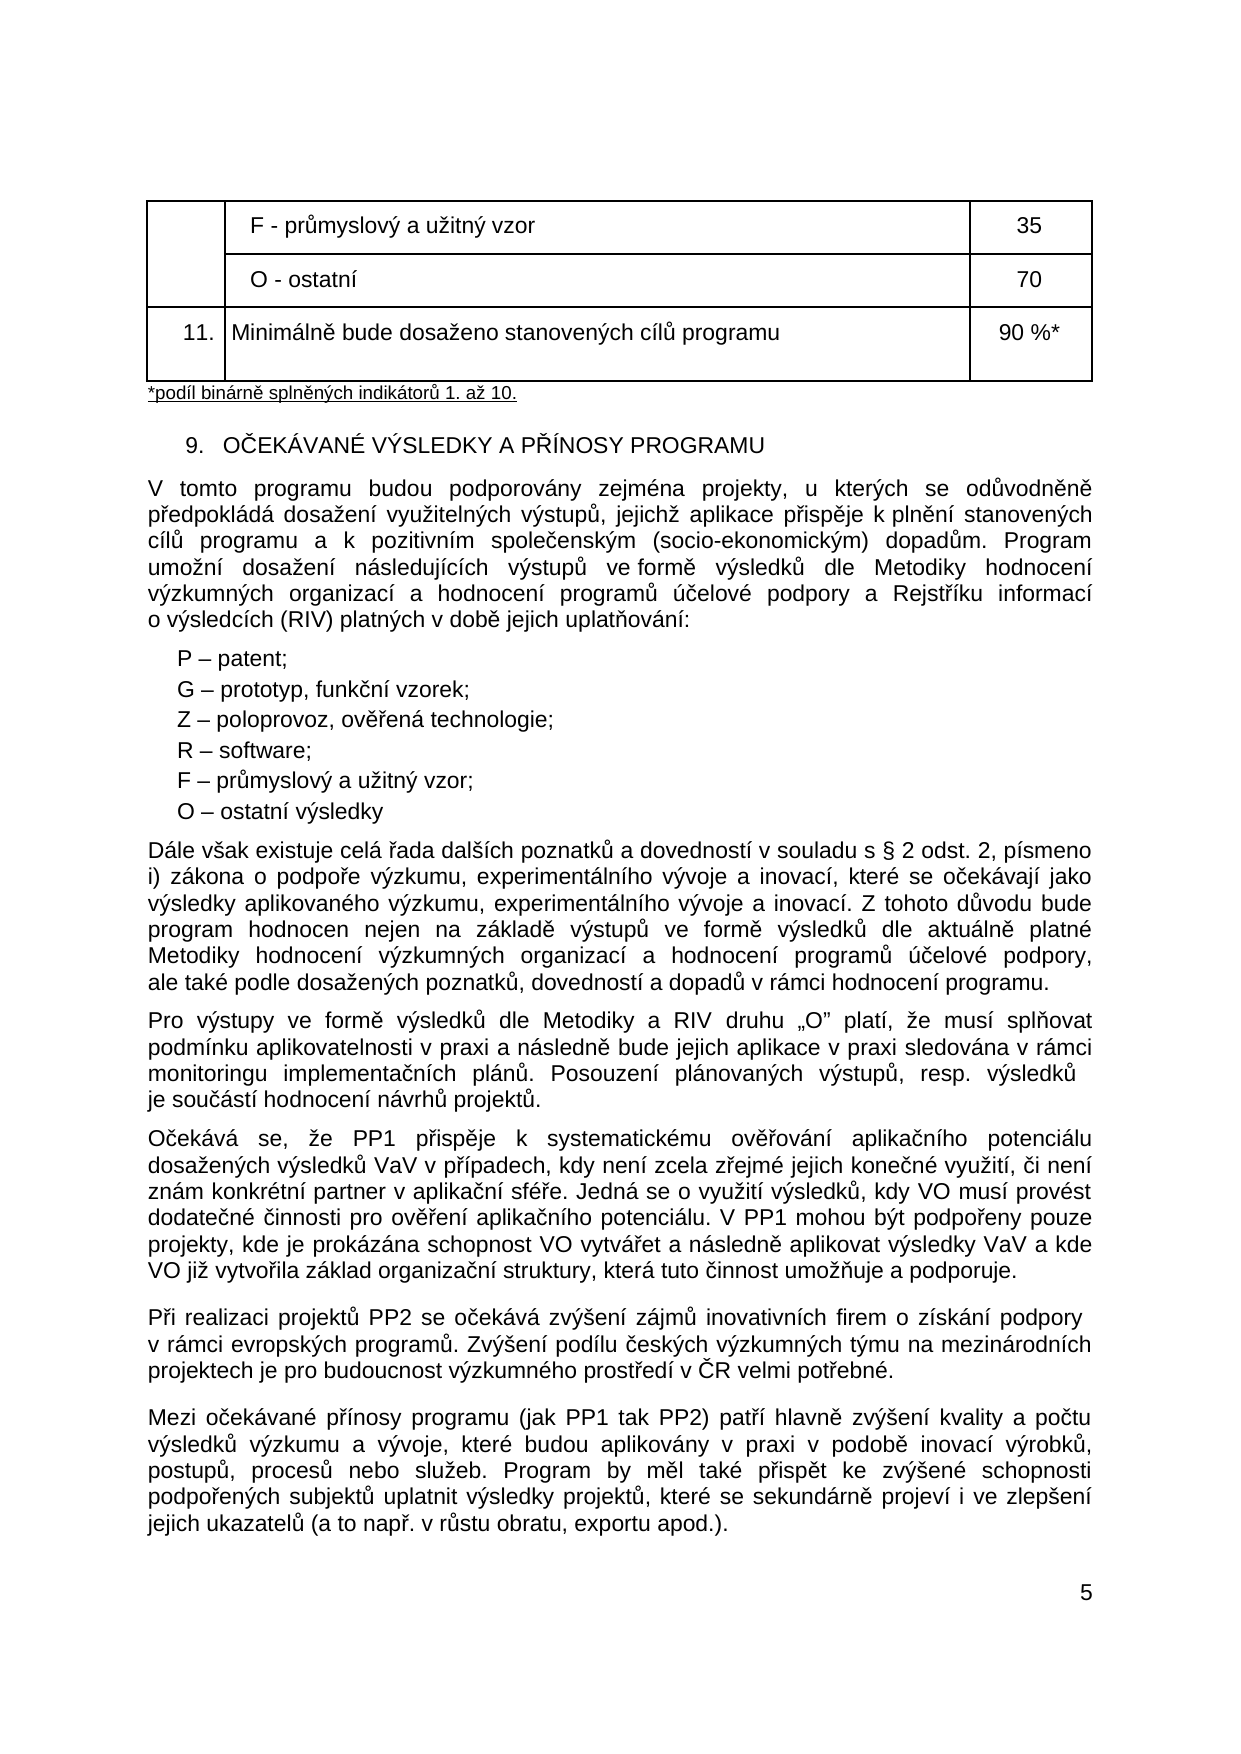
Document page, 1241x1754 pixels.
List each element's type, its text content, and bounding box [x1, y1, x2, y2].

table_cell 11. [148, 308, 224, 380]
text Mezi očekávané přínosy programu (jak PP1 tak PP2) patří hlavně zvýšení kvality a počtu výsledků výzkumu a vývoje, které budou aplikovány v praxi v podobě inovací výrobků, postupů, procesů nebo služeb. Program by měl také přispět ke zvýšené schopnosti podpořených subjektů uplatnit výsledky projektů, které se sekundárně projeví i ve zlepšení jejich ukazatelů (a to např. v růstu obratu, exportu apod.). [148, 1404, 1093, 1536]
text *podíl binárně splněných indikátorů 1. až 10. [148, 382, 1093, 404]
text F – průmyslový a užitný vzor; [177, 767, 1093, 794]
table_cell O - ostatní [226, 255, 969, 306]
table_cell F - průmyslový a užitný vzor [226, 202, 969, 253]
list OČEKÁVANÉ VÝSLEDKY A PŘÍNOSY PROGRAMU [185, 432, 1093, 458]
text Dále však existuje celá řada dalších poznatků a dovedností v souladu s § 2 odst. 2, písmeno i) zákona o podpoře výzkumu, experimentálního vývoje a inovací, které se očekávají jako výsledky aplikovaného výzkumu, experimentálního vývoje a inovací. Z tohoto důvodu bude program hodnocen nejen na základě výstupů ve formě výsledků dle aktuálně platné Metodiky hodnocení výzkumných organizací a hodnocení programů účelové podpory, ale také podle dosažených poznatků, dovedností a dopadů v rámci hodnocení programu. [148, 837, 1093, 995]
text P – patent; [177, 645, 1093, 672]
text O – ostatní výsledky [177, 798, 1093, 824]
table_cell 70 [971, 255, 1091, 306]
table_cell 35 [971, 202, 1091, 253]
text Pro výstupy ve formě výsledků dle Metodiky a RIV druhu „O” platí, že musí splňovat podmínku aplikovatelnosti v praxi a následně bude jejich aplikace v praxi sledována v rámci monitoringu implementačních plánů. Posouzení plánovaných výstupů, resp. výsledků je součástí hodnocení návrhů projektů. [148, 1007, 1093, 1113]
table_cell 90 %* [971, 308, 1091, 380]
text Očekává se, že PP1 přispěje k systematickému ověřování aplikačního potenciálu dosažených výsledků VaV v případech, kdy není zcela zřejmé jejich konečné využití, či není znám konkrétní partner v aplikační sféře. Jedná se o využití výsledků, kdy VO musí provést dodatečné činnosti pro ověření aplikačního potenciálu. V PP1 mohou být podpořeny pouze projekty, kde je prokázána schopnost VO vytvářet a následně aplikovat výsledky VaV a kde VO již vytvořila základ organizační struktury, která tuto činnost umožňuje a podporuje. [148, 1125, 1093, 1283]
text Při realizaci projektů PP2 se očekává zvýšení zájmů inovativních firem o získání podpory v rámci evropských programů. Zvýšení podílu českých výzkumných týmu na mezinárodních projektech je pro budoucnost výzkumného prostředí v ČR velmi potřebné. [148, 1304, 1093, 1383]
table_cell Minimálně bude dosaženo stanovených cílů programu [226, 308, 969, 380]
text R – software; [177, 737, 1093, 763]
text V tomto programu budou podporovány zejména projekty, u kterých se odůvodněně předpokládá dosažení využitelných výstupů, jejichž aplikace přispěje k plnění stanovených cílů programu a k pozitivním společenským (socio-ekonomickým) dopadům. Program umožní dosažení následujících výstupů ve formě výsledků dle Metodiky hodnocení výzkumných organizací a hodnocení programů účelové podpory a Rejstříku informací o výsledcích (RIV) platných v době jejich uplatňování: [148, 475, 1093, 633]
text G – prototyp, funkční vzorek; [177, 676, 1093, 702]
text Z – poloprovoz, ověřená technologie; [177, 706, 1093, 733]
